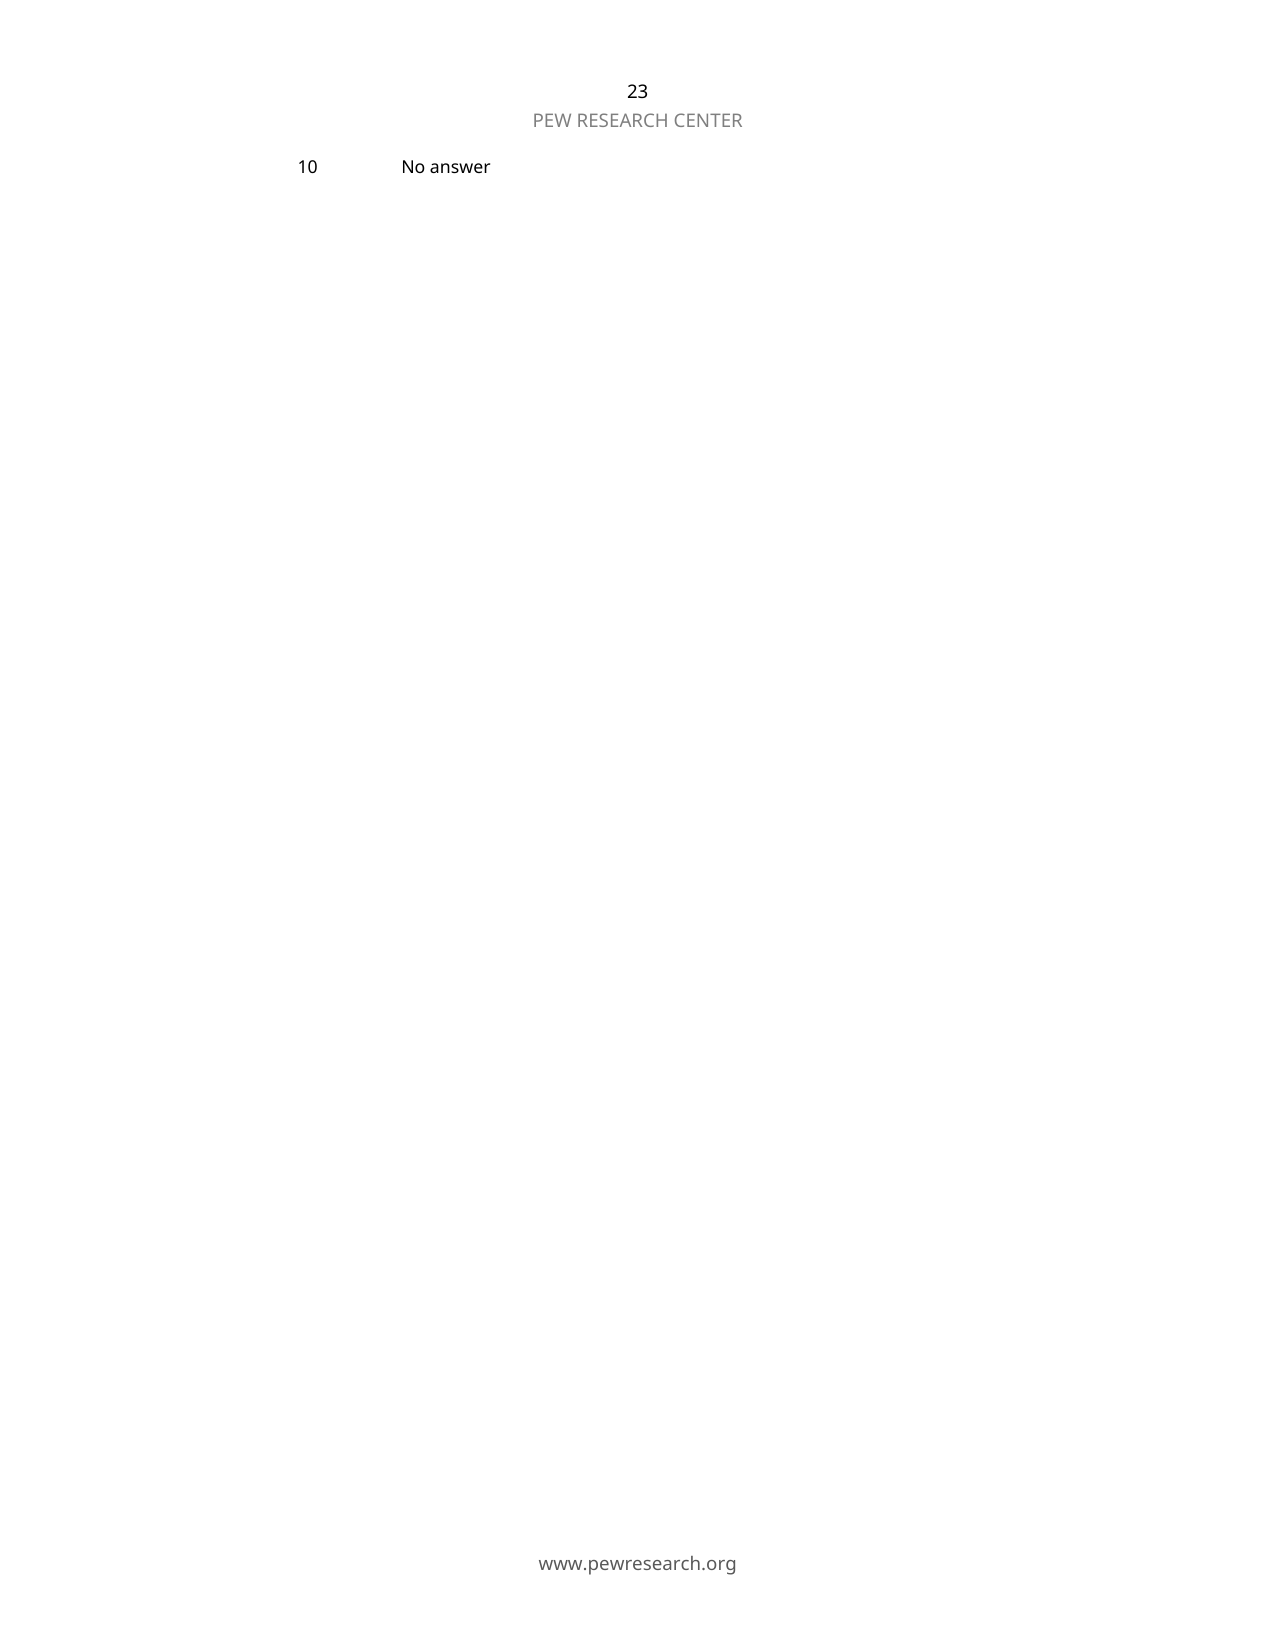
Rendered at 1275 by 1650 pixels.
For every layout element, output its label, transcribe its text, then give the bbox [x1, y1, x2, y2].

table_cell No answer [390, 154, 1097, 178]
table_cell 10 [225, 154, 390, 178]
